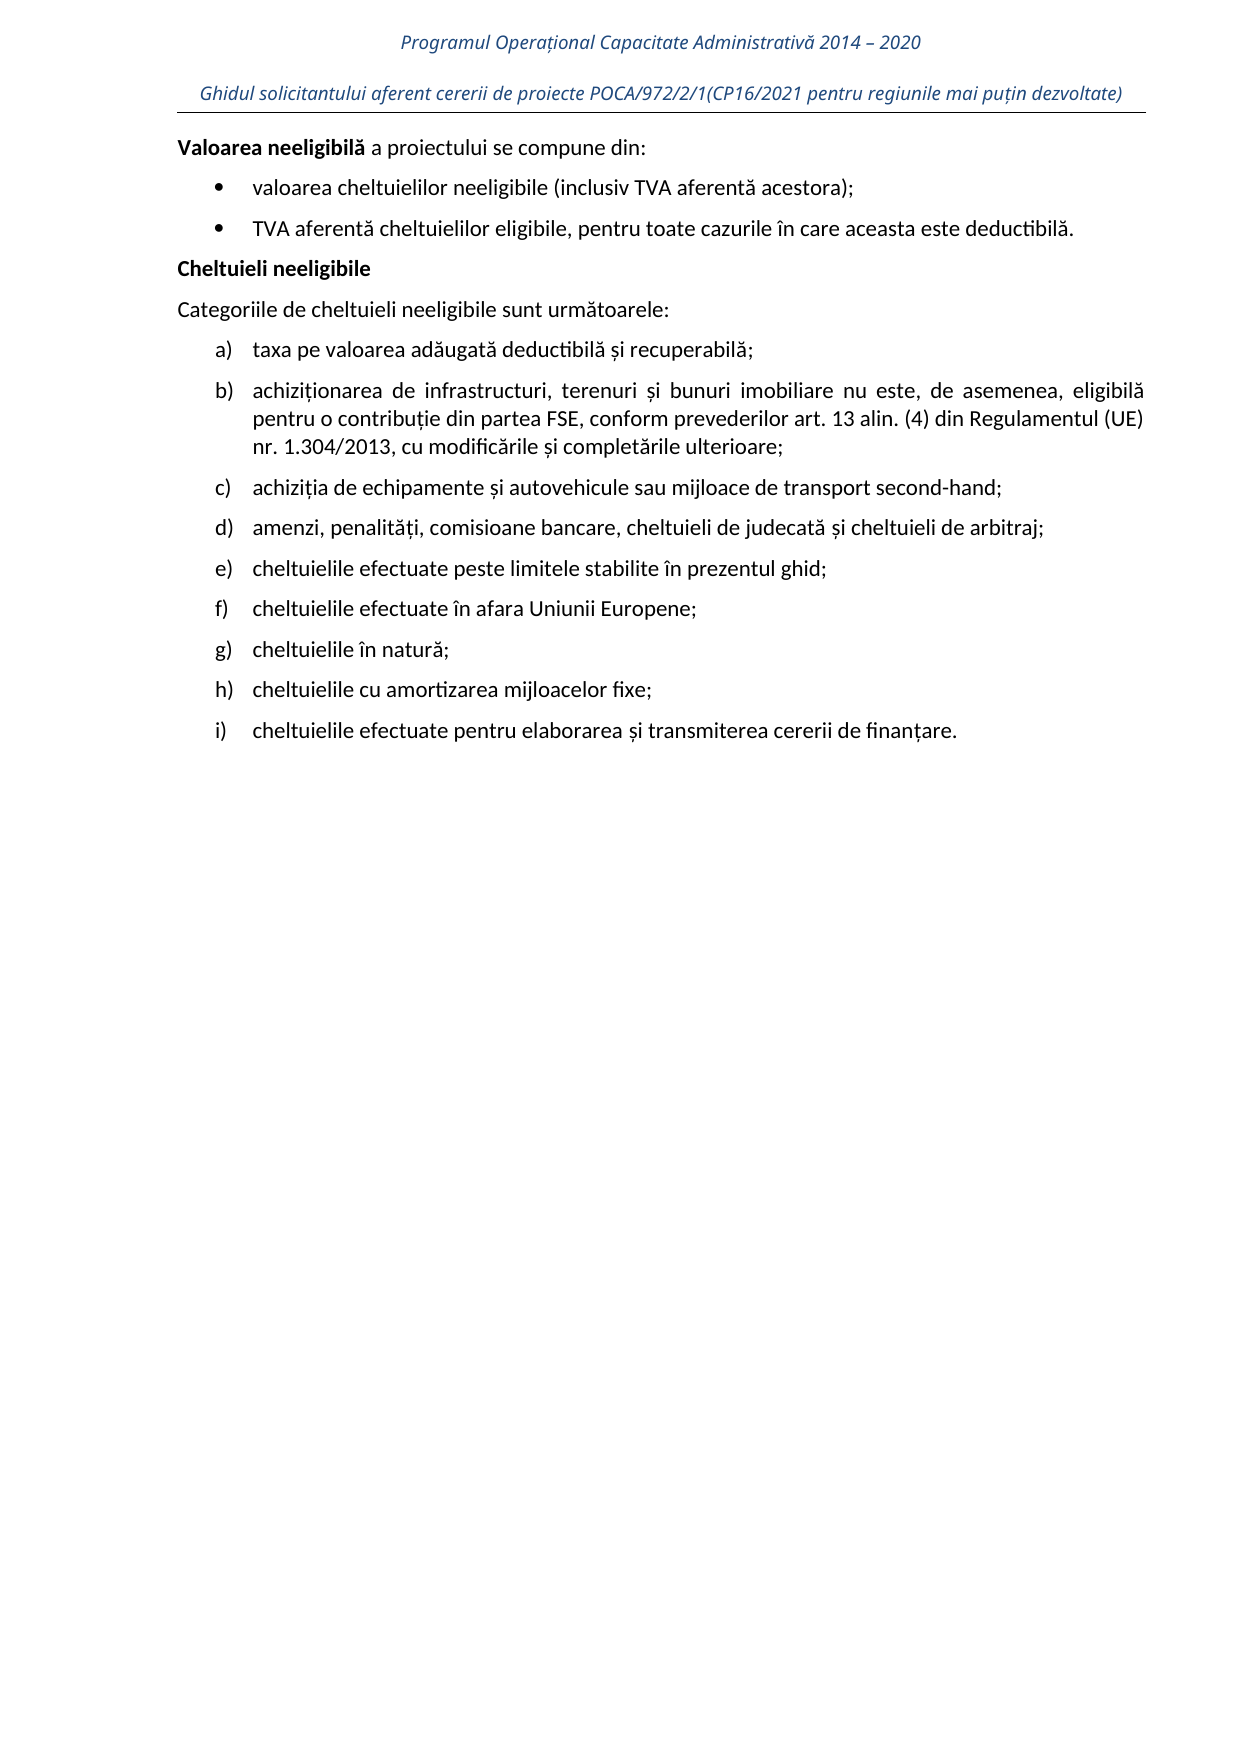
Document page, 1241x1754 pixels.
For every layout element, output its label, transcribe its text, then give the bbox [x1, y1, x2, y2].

text Categoriile de cheltuieli neeligibile sunt următoarele: [177, 295, 1146, 323]
list achiziționarea de infrastructuri, terenuri și bunuri imobiliare nu este, de asemenea, eligibilă pentru o contribuție din partea FSE, conform prevederilor art. 13 alin. (4) din Regulamentul (UE) nr. 1.304/2013, cu modificările și completările ulterioare; [215, 376, 1146, 460]
list taxa pe valoarea adăugată deductibilă și recuperabilă; [215, 336, 1146, 363]
list achiziţia de echipamente şi autovehicule sau mijloace de transport second-hand; [215, 473, 1146, 501]
list cheltuielile efectuate pentru elaborarea şi transmiterea cererii de finanţare. [215, 716, 1146, 744]
list cheltuielile cu amortizarea mijloacelor fixe; [215, 675, 1146, 703]
list valoarea cheltuielilor neeligibile (inclusiv TVA aferentă acestora); [215, 173, 1146, 201]
list cheltuielile în natură; [215, 635, 1146, 663]
text Cheltuieli neeligibile [177, 254, 1146, 282]
text Valoarea neeligibilă a proiectului se compune din: [177, 133, 1146, 161]
list cheltuielile efectuate în afara Uniunii Europene; [215, 594, 1146, 622]
list amenzi, penalităţi, comisioane bancare, cheltuieli de judecată şi cheltuieli de arbitraj; [215, 513, 1146, 541]
list TVA aferentă cheltuielilor eligibile, pentru toate cazurile în care aceasta este deductibilă. [215, 214, 1146, 242]
list cheltuielile efectuate peste limitele stabilite în prezentul ghid; [215, 554, 1146, 582]
